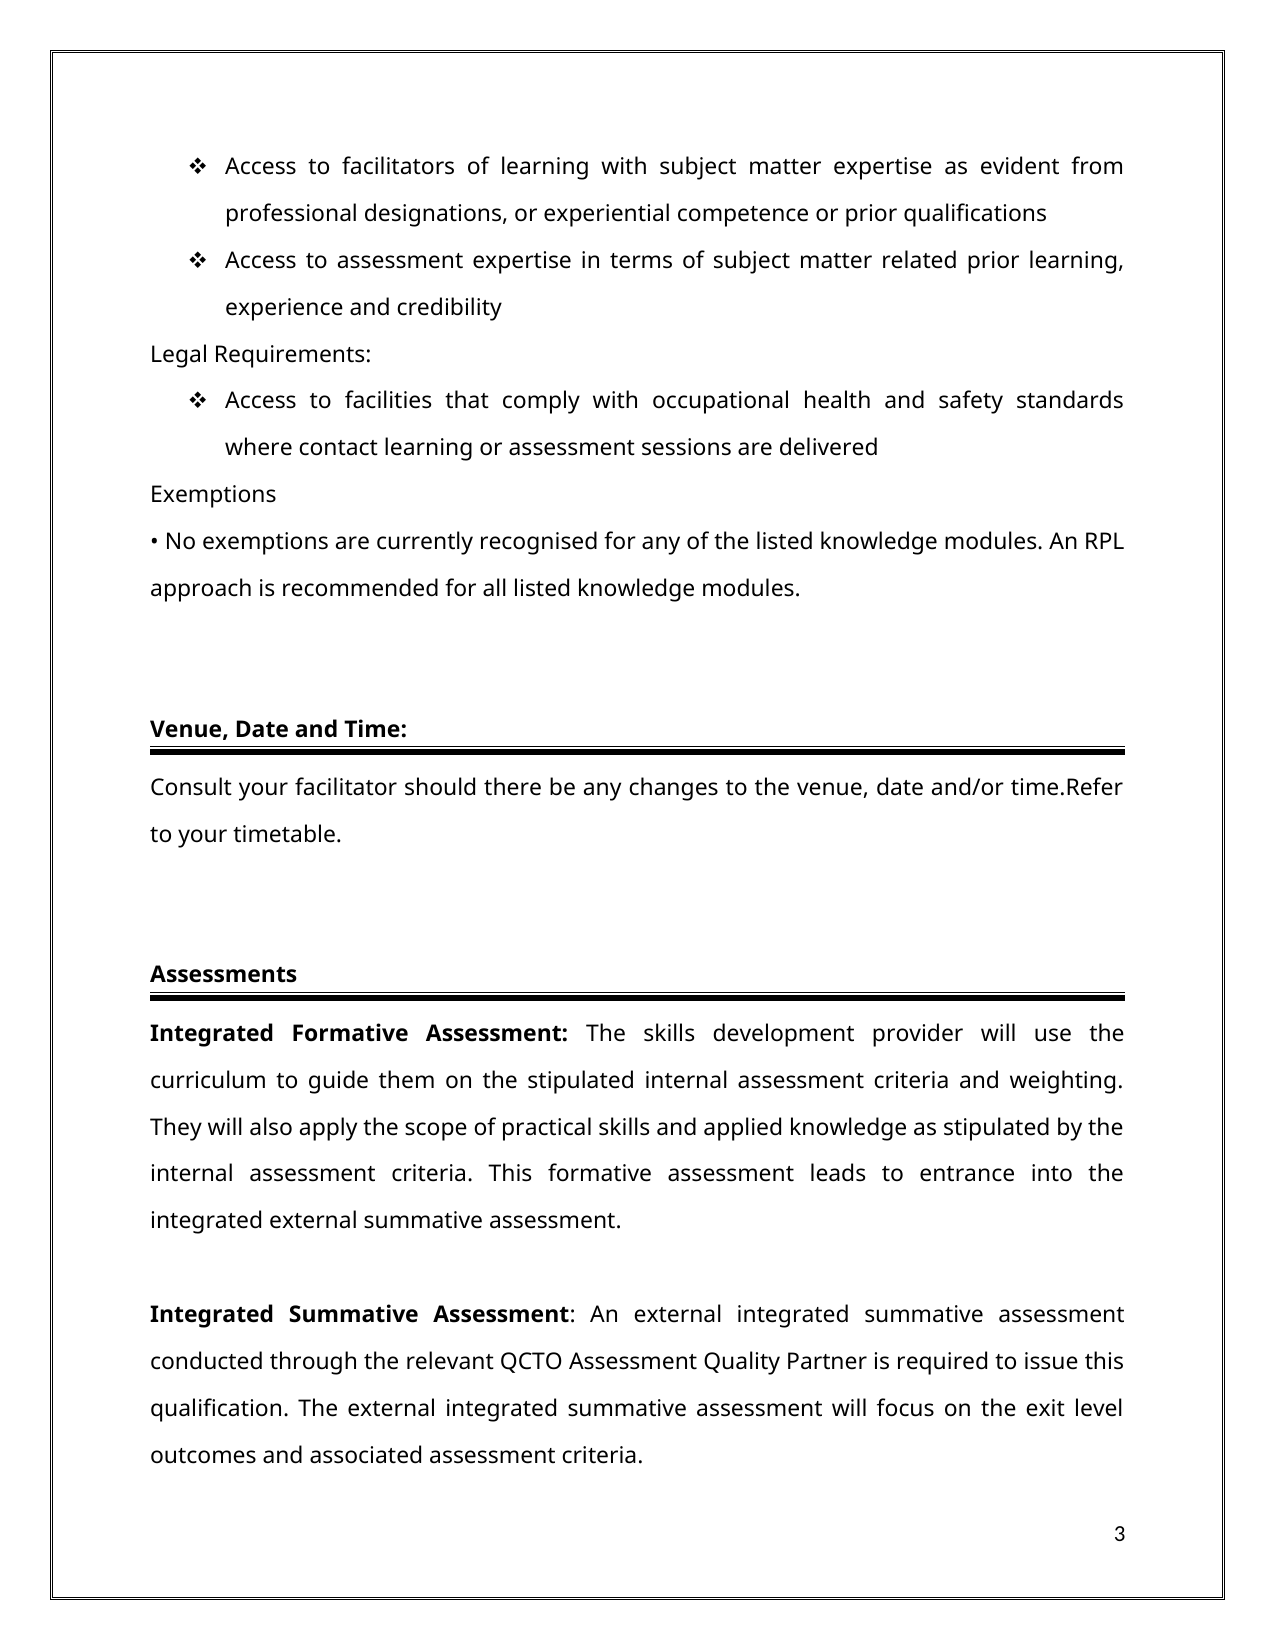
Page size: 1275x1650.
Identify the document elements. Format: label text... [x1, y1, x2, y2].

list Access to assessment expertise in terms of subject matter related prior learning, experience and credibility [187, 244, 1125, 322]
text Consult your facilitator should there be any changes to the venue, date and/or time.Refer to your timetable. [150, 771, 1125, 849]
list Access to facilitators of learning with subject matter expertise as evident from professional designations, or experiential competence or prior qualifications [187, 150, 1125, 228]
text • No exemptions are currently recognised for any of the listed knowledge modules. An RPL approach is recommended for all listed knowledge modules. [150, 525, 1125, 603]
text Venue, Date and Time: [150, 712, 1125, 746]
text Legal Requirements: [150, 337, 1125, 369]
list Access to facilities that comply with occupational health and safety standards where contact learning or assessment sessions are delivered [187, 384, 1125, 462]
text Assessments [150, 958, 1125, 992]
text Exemptions [150, 478, 1125, 509]
text Integrated Summative Assessment: An external integrated summative assessment conducted through the relevant QCTO Assessment Quality Partner is required to issue this qualification. The external integrated summative assessment will focus on the exit level outcomes and associated assessment criteria. [150, 1298, 1125, 1470]
text Integrated Formative Assessment: The skills development provider will use the curriculum to guide them on the stipulated internal assessment criteria and weighting. They will also apply the scope of practical skills and applied knowledge as stipulated by the internal assessment criteria. This formative assessment leads to entrance into the integrated external summative assessment. [150, 1017, 1125, 1235]
